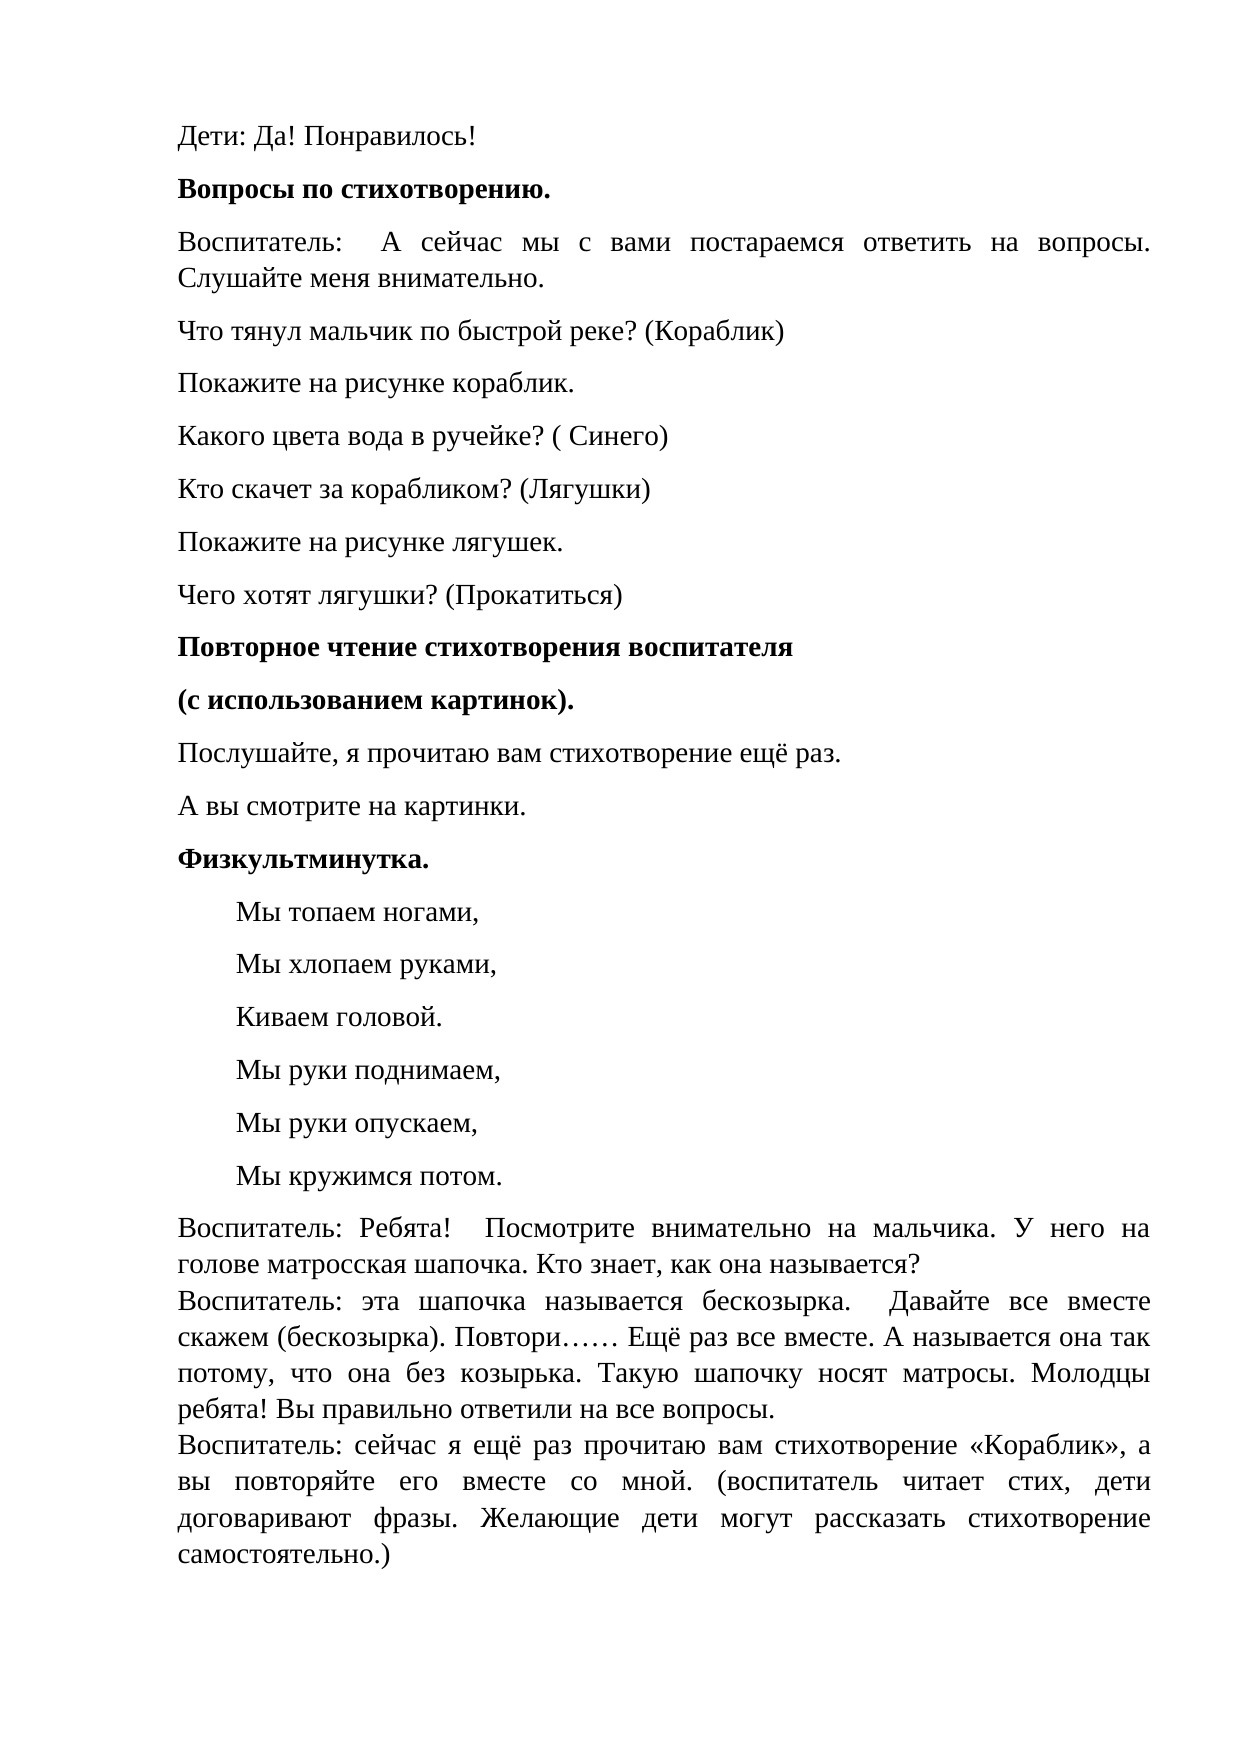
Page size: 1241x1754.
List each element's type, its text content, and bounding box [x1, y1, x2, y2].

text Воспитатель: А сейчас мы с вами постараемся ответить на вопросы. Слушайте меня внимательно. [177, 224, 1152, 293]
text Воспитатель: эта шапочка называется бескозырка. Давайте все вместе скажем (бескозырка). Повтори…… Ещё раз все вместе. А называется она так потому, что она без козырька. Такую шапочку носят матросы. Молодцы ребята! Вы правильно ответили на все вопросы. [177, 1283, 1152, 1425]
text Покажите на рисунке лягушек. [177, 524, 1152, 557]
text Мы топаем ногами, [177, 894, 1152, 927]
text Вопросы по стихотворению. [177, 171, 1152, 204]
text Кто скачет за корабликом? (Лягушки) [177, 471, 1152, 505]
text Воспитатель: сейчас я ещё раз прочитаю вам стихотворение «Кораблик», а вы повторяйте его вместе со мной. (воспитатель читает стих, дети договаривают фразы. Желающие дети могут рассказать стихотворение самостоятельно.) [177, 1427, 1152, 1569]
text А вы смотрите на картинки. [177, 788, 1152, 822]
text Воспитатель: Ребята! Посмотрите внимательно на мальчика. У него на голове матросская шапочка. Кто знает, как она называется? [177, 1211, 1152, 1280]
text Мы кружимся потом. [177, 1158, 1152, 1191]
text Что тянул мальчик по быстрой реке? (Кораблик) [177, 313, 1152, 346]
text (с использованием картинок). [177, 682, 1152, 716]
text Повторное чтение стихотворения воспитателя [177, 629, 1152, 663]
text Мы хлопаем руками, [177, 946, 1152, 980]
text Послушайте, я прочитаю вам стихотворение ещё раз. [177, 735, 1152, 769]
text Какого цвета вода в ручейке? ( Синего) [177, 418, 1152, 452]
text Мы руки поднимаем, [177, 1052, 1152, 1086]
text Покажите на рисунке кораблик. [177, 366, 1152, 399]
text Мы руки опускаем, [177, 1105, 1152, 1138]
text Чего хотят лягушки? (Прокатиться) [177, 577, 1152, 610]
text Физкультминутка. [177, 841, 1152, 874]
text Дети: Да! Понравилось! [177, 118, 1152, 152]
text Киваем головой. [177, 999, 1152, 1033]
